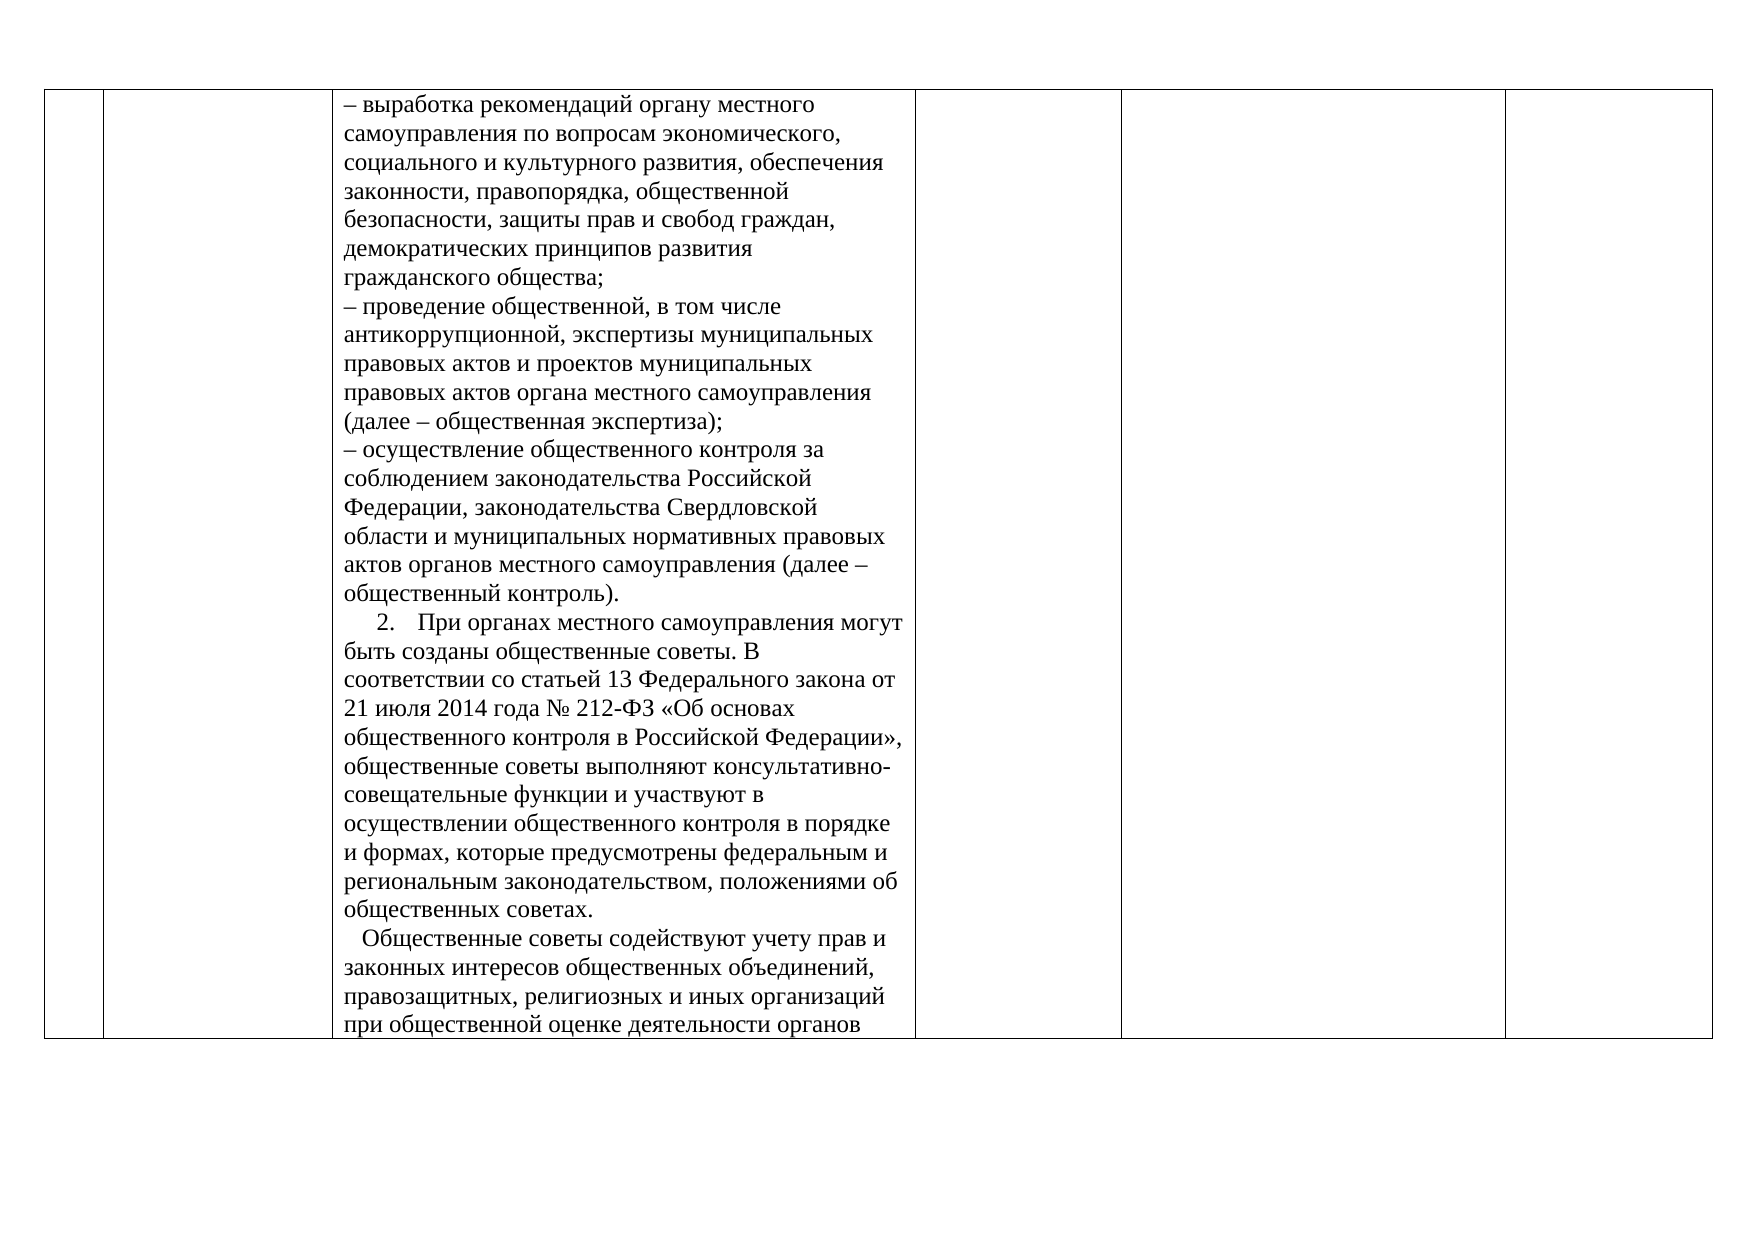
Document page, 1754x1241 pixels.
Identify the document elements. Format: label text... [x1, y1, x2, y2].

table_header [104, 90, 332, 1038]
table_header 4 [45, 90, 103, 1038]
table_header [333, 90, 915, 1038]
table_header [916, 90, 1121, 1038]
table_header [1506, 90, 1712, 1038]
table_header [1122, 90, 1505, 1038]
